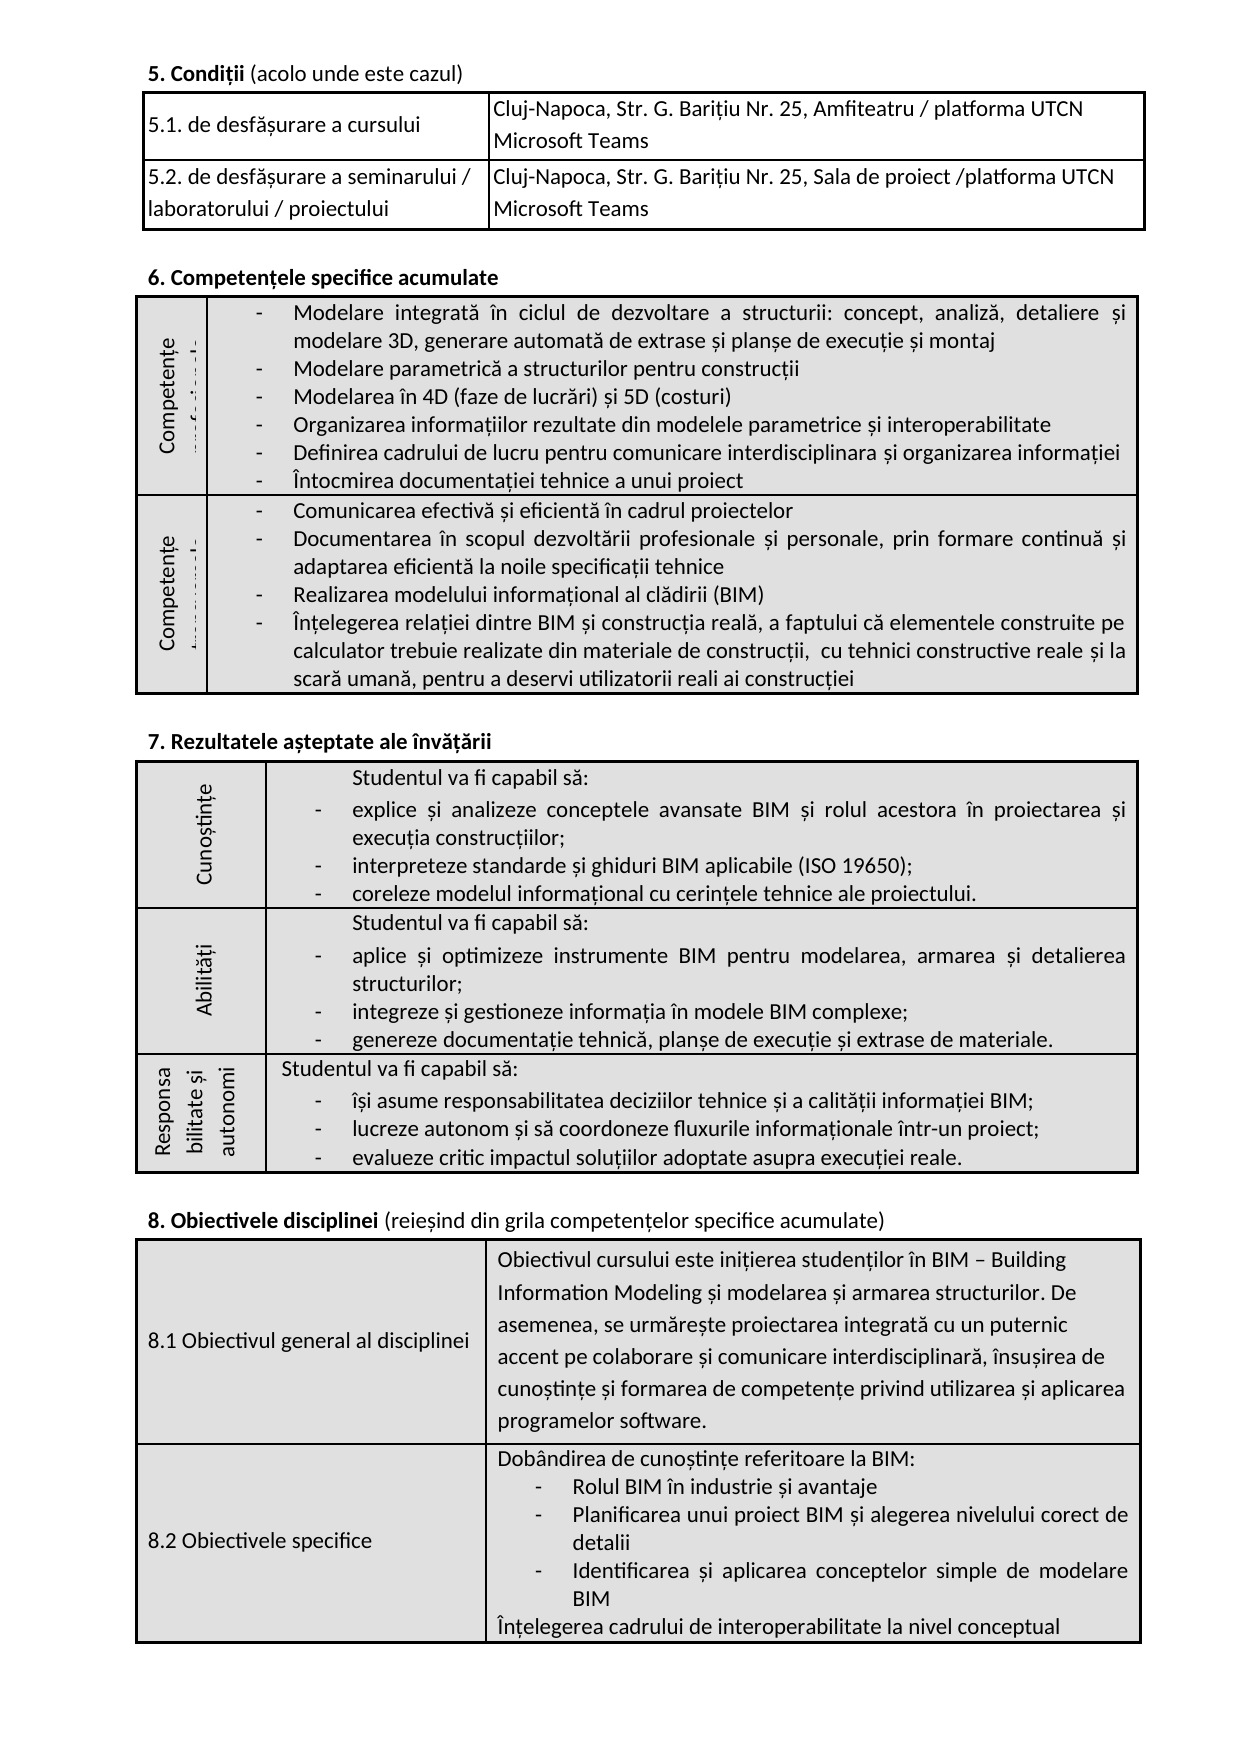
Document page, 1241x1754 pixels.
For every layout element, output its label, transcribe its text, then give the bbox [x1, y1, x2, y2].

table_cell Competențe transversale [138, 496, 206, 692]
table_header Competențe profesionale [138, 298, 206, 494]
table_cell 8.2 Obiectivele specifice [138, 1445, 485, 1641]
table_cell Studentul va fi capabil să: își asume responsabilitatea deciziilor tehnice și a calității informației BIM; lucreze autonom și să coordoneze fluxurile informaționale într-un proiect; evalueze critic impactul soluțiilor adoptate asupra execuției reale. [267, 1055, 1136, 1171]
text 8. Obiectivele disciplinei (reieșind din grila competențelor specifice acumulate) [148, 1206, 1152, 1234]
table_header 8.1 Obiectivul general al disciplinei [138, 1241, 485, 1443]
table_header Modelare integrată în ciclul de dezvoltare a structurii: concept, analiză, detaliere și modelare 3D, generare automată de extrase și planșe de execuție și montaj Modelare parametrică a structurilor pentru construcții Modelarea în 4D (faze de lucrări) și 5D (costuri) Organizarea informațiilor rezultate din modelele parametrice și interoperabilitate Definirea cadrului de lucru pentru comunicare interdisciplinara și organizarea informației Întocmirea documentației tehnice a unui proiect [208, 298, 1136, 494]
table_cell 5.2. de desfășurare a seminarului / laboratorului / proiectului [145, 161, 488, 228]
table_header Studentul va fi capabil să: explice și analizeze conceptele avansate BIM și rolul acestora în proiectarea și execuția construcțiilor; interpreteze standarde și ghiduri BIM aplicabile (ISO 19650); coreleze modelul informațional cu cerințele tehnice ale proiectului. [267, 763, 1136, 907]
text 7. Rezultatele așteptate ale învățării [148, 727, 1152, 755]
table_cell Studentul va fi capabil să: aplice și optimizeze instrumente BIM pentru modelarea, armarea și detalierea structurilor; integreze și gestioneze informația în modele BIM complexe; genereze documentație tehnică, planșe de execuție și extrase de materiale. [267, 909, 1136, 1053]
table_header 5.1. de desfășurare a cursului [145, 94, 488, 159]
table_cell Cluj-Napoca, Str. G. Barițiu Nr. 25, Sala de proiect /platforma UTCN Microsoft Teams [490, 161, 1143, 228]
table_header Cluj-Napoca, Str. G. Barițiu Nr. 25, Amfiteatru / platforma UTCN Microsoft Teams [490, 94, 1143, 159]
table_header Obiectivul cursului este inițierea studenților în BIM – Building Information Modeling și modelarea și armarea structurilor. De asemenea, se urmărește proiectarea integrată cu un puternic accent pe colaborare și comunicare interdisciplinară, însușirea de cunoștințe și formarea de competențe privind utilizarea și aplicarea programelor software. [487, 1241, 1139, 1443]
table_cell Comunicarea efectivă și eficientă în cadrul proiectelor Documentarea în scopul dezvoltării profesionale și personale, prin formare continuă și adaptarea eficientă la noile specificații tehnice Realizarea modelului informațional al clădirii (BIM) Înțelegerea relației dintre BIM și construcția reală, a faptului că elementele construite pe calculator trebuie realizate din materiale de construcții, cu tehnici constructive reale și la scară umană, pentru a deservi utilizatorii reali ai construcției [208, 496, 1136, 692]
text 6. Competențele specifice acumulate [148, 263, 1152, 291]
table_cell Abilități [138, 909, 265, 1053]
text 5. Condiții (acolo unde este cazul) [148, 59, 1152, 87]
table_header Cunoștințe [138, 763, 265, 907]
table_cell Responsabilitate și autonomie [138, 1055, 265, 1171]
table_cell Dobândirea de cunoștințe referitoare la BIM: Rolul BIM în industrie și avantaje Planificarea unui proiect BIM și alegerea nivelului corect de detalii Identificarea și aplicarea conceptelor simple de modelare BIM Înțelegerea cadrului de interoperabilitate la nivel conceptual [487, 1445, 1139, 1641]
